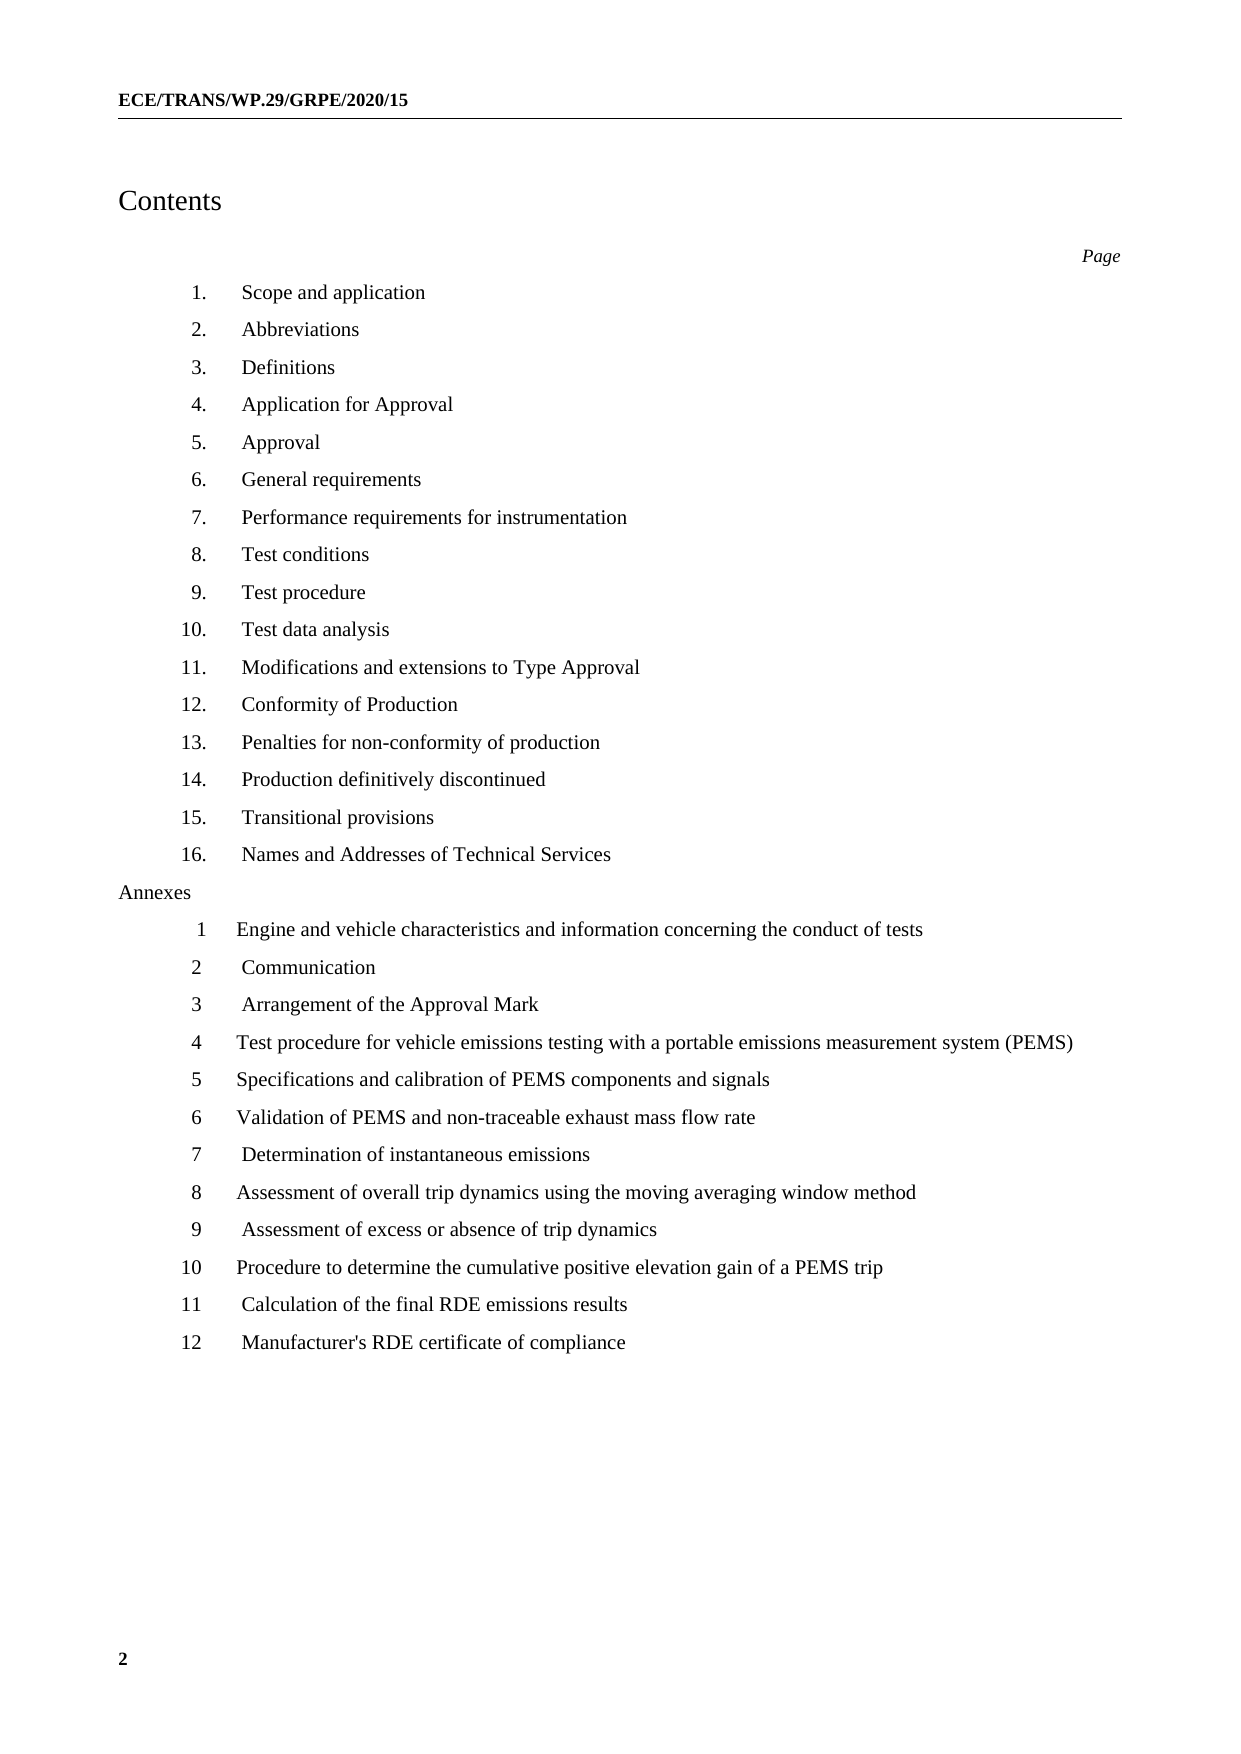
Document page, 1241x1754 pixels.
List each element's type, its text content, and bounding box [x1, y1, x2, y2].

text 8. Test conditions 17 [118, 541, 1122, 566]
text 12 Manufacturer's RDE certificate of compliance 92 [118, 1329, 1122, 1354]
text 3. Definitions 4 [118, 354, 1122, 379]
text Annexes [118, 879, 1122, 904]
text 4. Application for Approval 10 [118, 391, 1122, 416]
text 2. Abbreviations 3 [118, 316, 1122, 341]
text 11. Modifications and extensions to Type Approval 25 [118, 654, 1122, 679]
text 6. General requirements 12 [118, 466, 1122, 491]
text 6 Validation of PEMS and non-traceable exhaust mass flow rate 58 [118, 1104, 1122, 1129]
text 7 Determination of instantaneous emissions 61 [118, 1141, 1122, 1166]
text 10. Test data analysis 22 [118, 616, 1122, 641]
text Contents [118, 185, 1004, 216]
text 15. Transitional provisions 26 [118, 804, 1122, 829]
text 5 Specifications and calibration of PEMS components and signals 40 [118, 1066, 1122, 1091]
text 5. Approval 11 [118, 429, 1122, 454]
text Page [148, 241, 1122, 266]
text 10 Procedure to determine the cumulative positive elevation gain of a PEMS trip 84 [118, 1254, 1122, 1279]
text 9. Test procedure 20 [118, 579, 1122, 604]
text 4 Test procedure for vehicle emissions testing with a portable emissions measurement system (PEMS) 31 [118, 1029, 1122, 1054]
text 3 Arrangement of the Approval Mark 30 [118, 991, 1122, 1016]
text 11 Calculation of the final RDE emissions results 89 [118, 1291, 1122, 1316]
text 2 Communication 28 [118, 954, 1122, 979]
text 1 Engine and vehicle characteristics and information concerning the conduct of tests 27 [118, 916, 1122, 941]
text 12. Conformity of Production 26 [118, 691, 1122, 716]
text 13. Penalties for non-conformity of production 26 [118, 729, 1122, 754]
text 9 Assessment of excess or absence of trip dynamics 79 [118, 1216, 1122, 1241]
text 1. Scope and application 3 [118, 279, 1122, 304]
text 16. Names and Addresses of Technical Services 26 [118, 841, 1122, 866]
text 14. Production definitively discontinued 26 [118, 766, 1122, 791]
text 7. Performance requirements for instrumentation 17 [118, 504, 1122, 529]
text 8 Assessment of overall trip dynamics using the moving averaging window method 70 [118, 1179, 1122, 1204]
